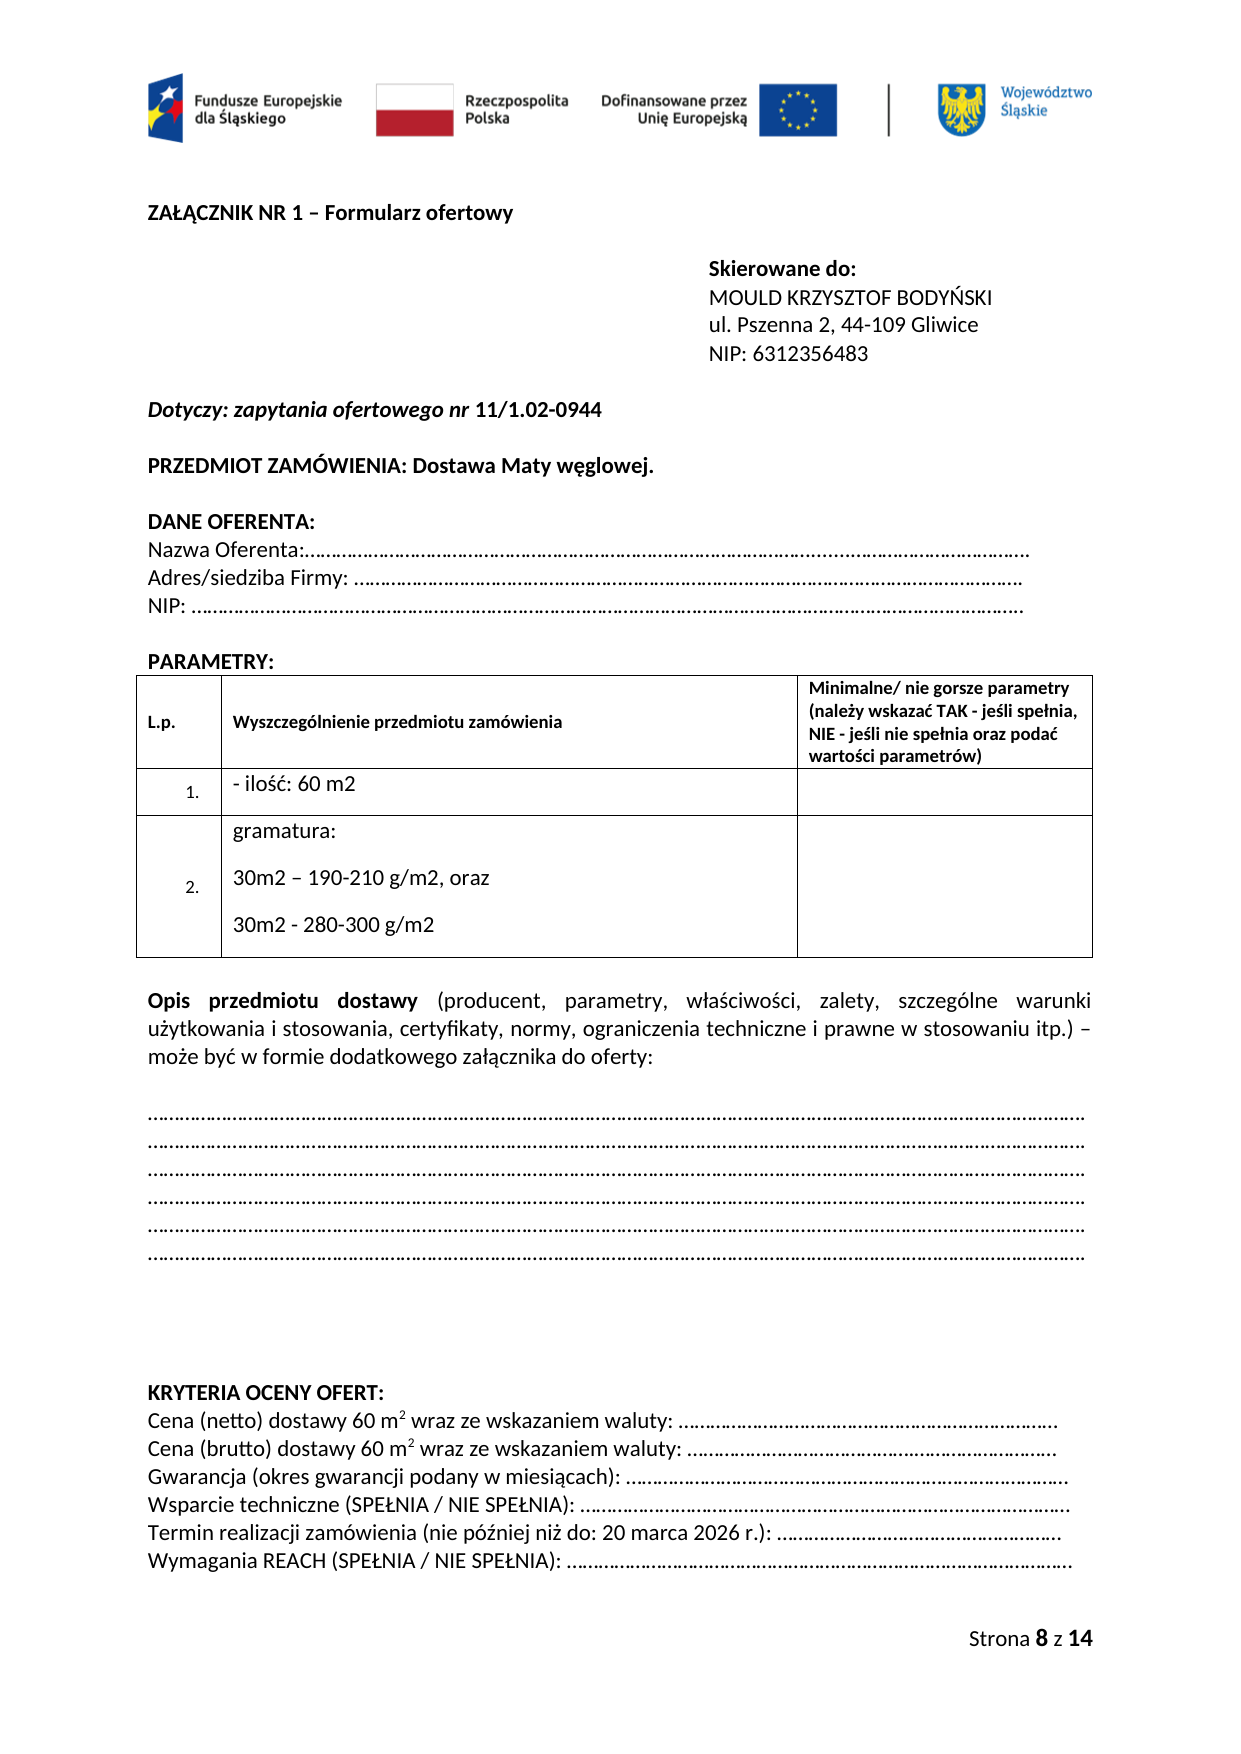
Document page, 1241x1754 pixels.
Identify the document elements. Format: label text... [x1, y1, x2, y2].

text Cena (brutto) dostawy 60 m2 wraz ze wskazaniem waluty: …………………………………….……………………… [148, 1434, 1093, 1462]
text Wymagania REACH (SPEŁNIA / NIE SPEŁNIA): …………………………………………………………………………………… [148, 1546, 1093, 1574]
table_cell [798, 816, 1092, 957]
text ul. Pszenna 2, 44-109 Gliwice [709, 311, 1093, 339]
text Gwarancja (okres gwarancji podany w miesiącach): ………………………………………………………………………… [148, 1462, 1093, 1490]
text MOULD KRZYSZTOF BODYŃSKI [709, 283, 1093, 311]
table_cell gramatura: 30m2 – 190-210 g/m2, oraz 30m2 - 280-300 g/m2 [222, 816, 797, 957]
table_header L.p. [137, 676, 221, 768]
text NIP: ………………………………………………………………………………………………………………………………………….. [148, 591, 1093, 619]
text NIP: 6312356483 [709, 339, 1093, 367]
text Opis przedmiotu dostawy (producent, parametry, właściwości, zalety, szczególne warunki użytkowania i stosowania, certyfikaty, normy, ograniczenia techniczne i prawne w stosowaniu itp.) – może być w formie dodatkowego załącznika do oferty: [148, 986, 1093, 1070]
text ZAŁĄCZNIK NR 1 – Formularz ofertowy [148, 198, 1093, 227]
picture [148, 73, 1092, 143]
text KRYTERIA OCENY OFERT: [148, 1378, 1093, 1406]
text ……………………………………………………………………………………………………………………………………………………………. [148, 1238, 1093, 1266]
text ……………………………………………………………………………………………………………………………………………………………. [148, 1182, 1093, 1210]
text Dotyczy: zapytania ofertowego nr 11/1.02-0944 [148, 395, 1093, 423]
text Skierowane do: [709, 254, 1093, 283]
text ……………………………………………………………………………………………………………………………………………………………. [148, 1126, 1093, 1154]
table_cell [137, 816, 221, 957]
text PARAMETRY: [148, 647, 1093, 675]
table_header Wyszczególnienie przedmiotu zamówienia [222, 676, 797, 768]
text DANE OFERENTA: [148, 507, 1093, 535]
table_cell [137, 769, 221, 815]
text Adres/siedziba Firmy: ………………………………………………………………………………………………………………. [148, 563, 1093, 591]
text ……………………………………………………………………………………………………………………………………………………………. [148, 1210, 1093, 1238]
table_header Minimalne/ nie gorsze parametry (należy wskazać TAK - jeśli spełnia, NIE - jeśli nie spełnia oraz podać wartości parametrów) [798, 676, 1092, 768]
text ……………………………………………………………………………………………………………………………………………………………. [148, 1098, 1093, 1126]
text Wsparcie techniczne (SPEŁNIA / NIE SPEŁNIA): ………………………………………………………………………………… [148, 1490, 1093, 1518]
text ……………………………………………………………………………………………………………………………………………………………. [148, 1154, 1093, 1182]
text PRZEDMIOT ZAMÓWIENIA: Dostawa Maty węglowej. [148, 451, 1093, 479]
table_cell [798, 769, 1092, 815]
text Nazwa Oferenta:…………………………………………………………………………………….......……………………………. [148, 535, 1093, 563]
text Termin realizacji zamówienia (nie później niż do: 20 marca 2026 r.): ……………………………………………… [148, 1518, 1093, 1546]
table_cell - ilość: 60 m2 [222, 769, 797, 815]
text Cena (netto) dostawy 60 m2 wraz ze wskazaniem waluty: ……………………………………………………………… [148, 1406, 1093, 1434]
